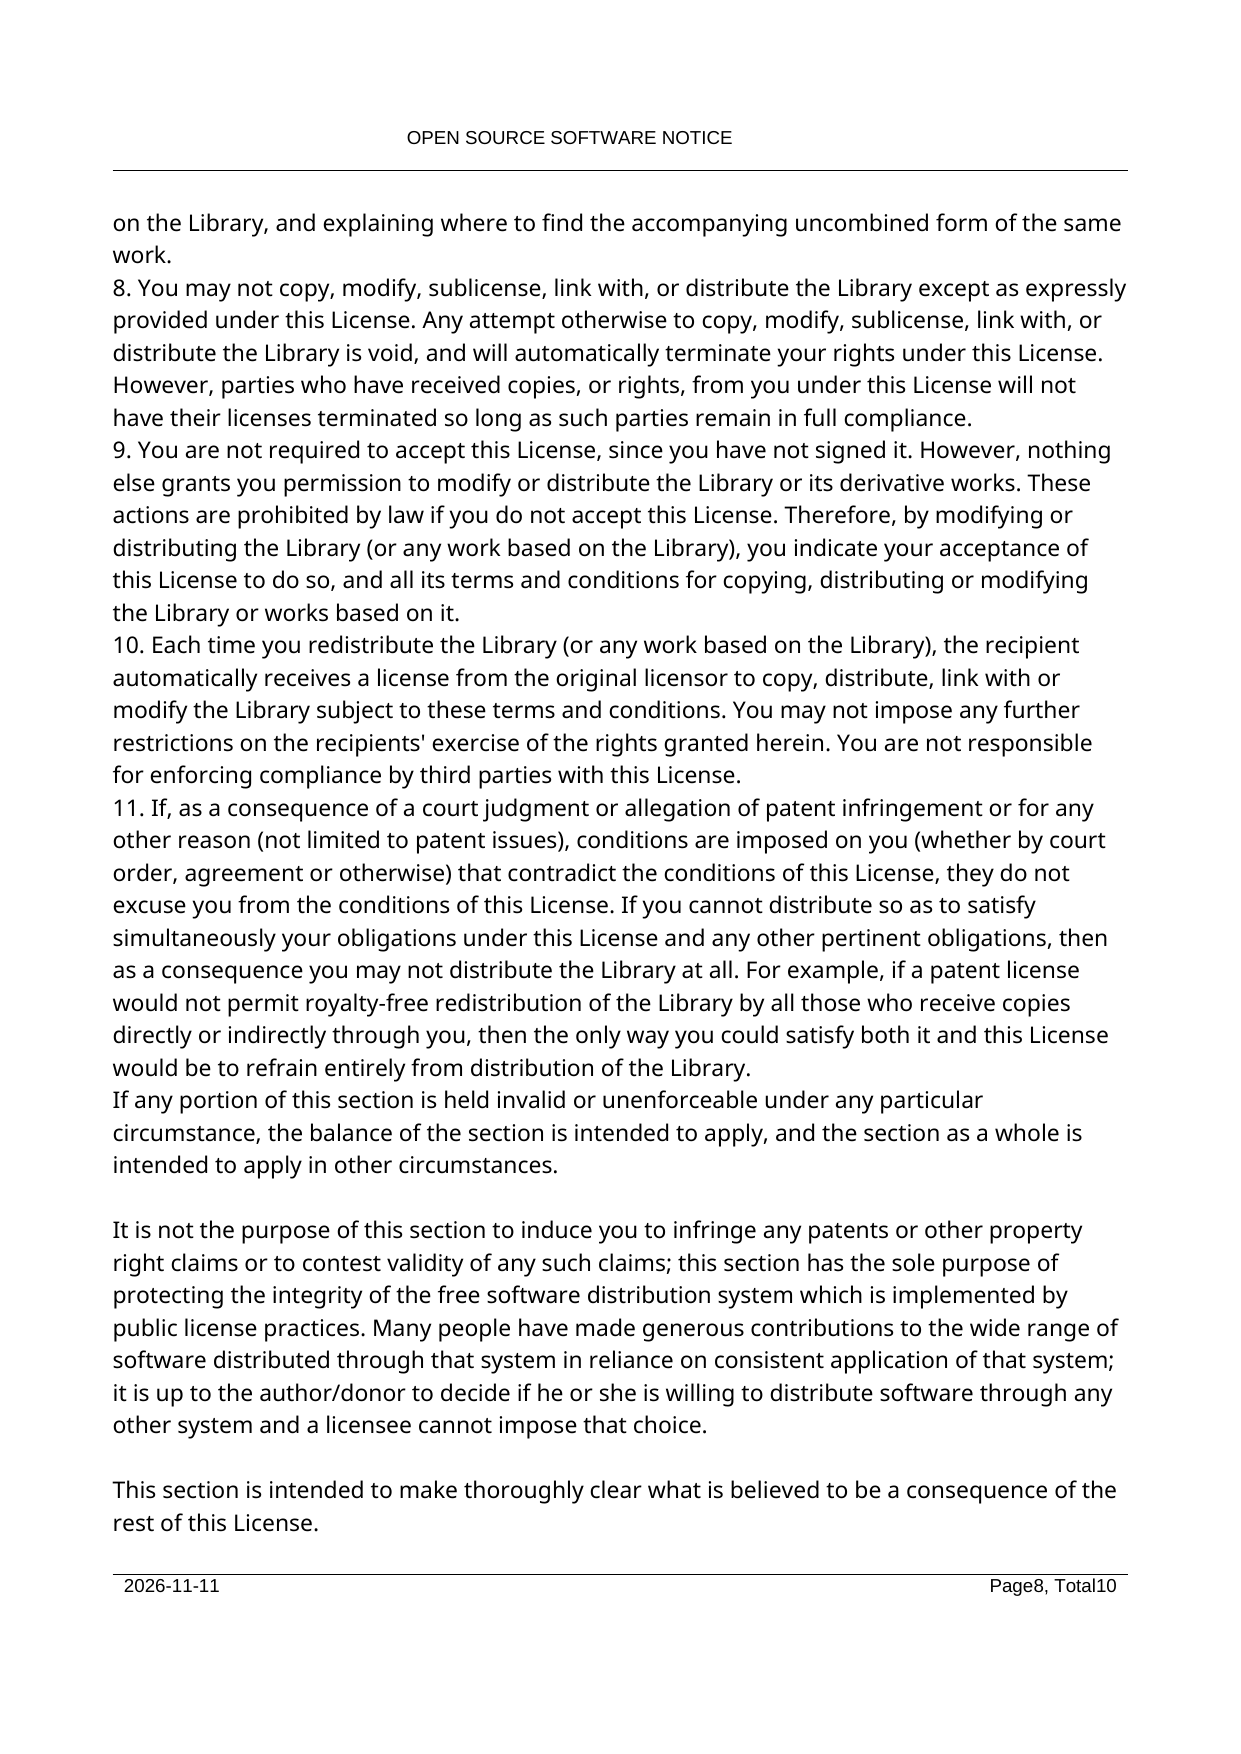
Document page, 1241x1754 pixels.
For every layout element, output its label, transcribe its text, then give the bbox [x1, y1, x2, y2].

text 8. You may not copy, modify, sublicense, link with, or distribute the Library except as expressly provided under this License. Any attempt otherwise to copy, modify, sublicense, link with, or distribute the Library is void, and will automatically terminate your rights under this License. However, parties who have received copies, or rights, from you under this License will not have their licenses terminated so long as such parties remain in full compliance. [112, 271, 1128, 434]
text It is not the purpose of this section to induce you to infringe any patents or other property right claims or to contest validity of any such claims; this section has the sole purpose of protecting the integrity of the free software distribution system which is implemented by public license practices. Many people have made generous contributions to the wide range of software distributed through that system in reliance on consistent application of that system; it is up to the author/donor to decide if he or she is willing to distribute software through any other system and a licensee cannot impose that choice. [112, 1214, 1128, 1441]
text 10. Each time you redistribute the Library (or any work based on the Library), the recipient automatically receives a license from the original licensor to copy, distribute, link with or modify the Library subject to these terms and conditions. You may not impose any further restrictions on the recipients' exercise of the rights granted herein. You are not responsible for enforcing compliance by third parties with this License. [112, 629, 1128, 791]
text 11. If, as a consequence of a court judgment or allegation of patent infringement or for any other reason (not limited to patent issues), conditions are imposed on you (whether by court order, agreement or otherwise) that contradict the conditions of this License, they do not excuse you from the conditions of this License. If you cannot distribute so as to satisfy simultaneously your obligations under this License and any other pertinent obligations, then as a consequence you may not distribute the Library at all. For example, if a patent license would not permit royalty-free redistribution of the Library by all those who receive copies directly or indirectly through you, then the only way you could satisfy both it and this License would be to refrain entirely from distribution of the Library. [112, 791, 1128, 1084]
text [112, 206, 1128, 271]
text 9. You are not required to accept this License, since you have not signed it. However, nothing else grants you permission to modify or distribute the Library or its derivative works. These actions are prohibited by law if you do not accept this License. Therefore, by modifying or distributing the Library (or any work based on the Library), you indicate your acceptance of this License to do so, and all its terms and conditions for copying, distributing or modifying the Library or works based on it. [112, 434, 1128, 629]
text If any portion of this section is held invalid or unenforceable under any particular circumstance, the balance of the section is intended to apply, and the section as a whole is intended to apply in other circumstances. [112, 1084, 1128, 1181]
text This section is intended to make thoroughly clear what is believed to be a consequence of the rest of this License. [112, 1474, 1128, 1539]
